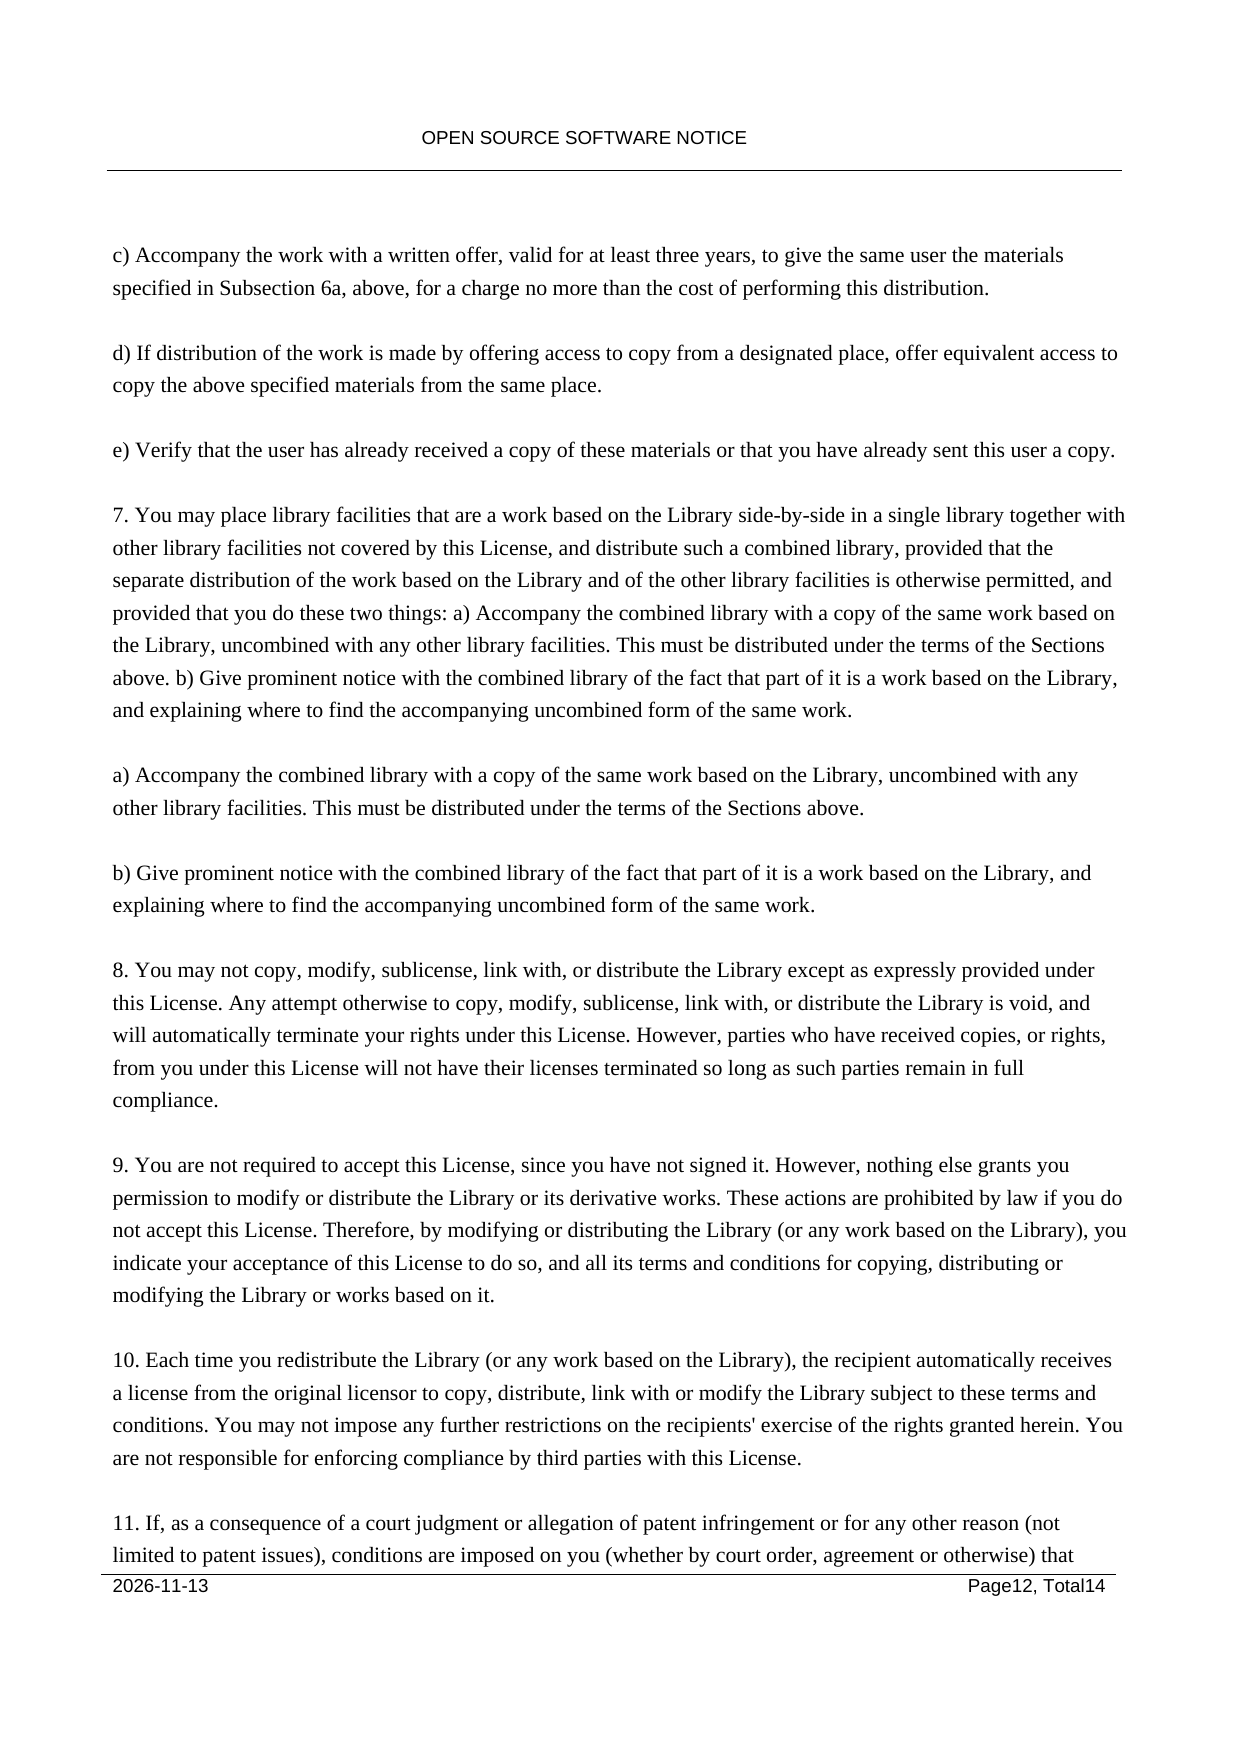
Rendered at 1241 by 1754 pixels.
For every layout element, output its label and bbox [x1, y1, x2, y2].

text [112, 206, 1128, 1571]
